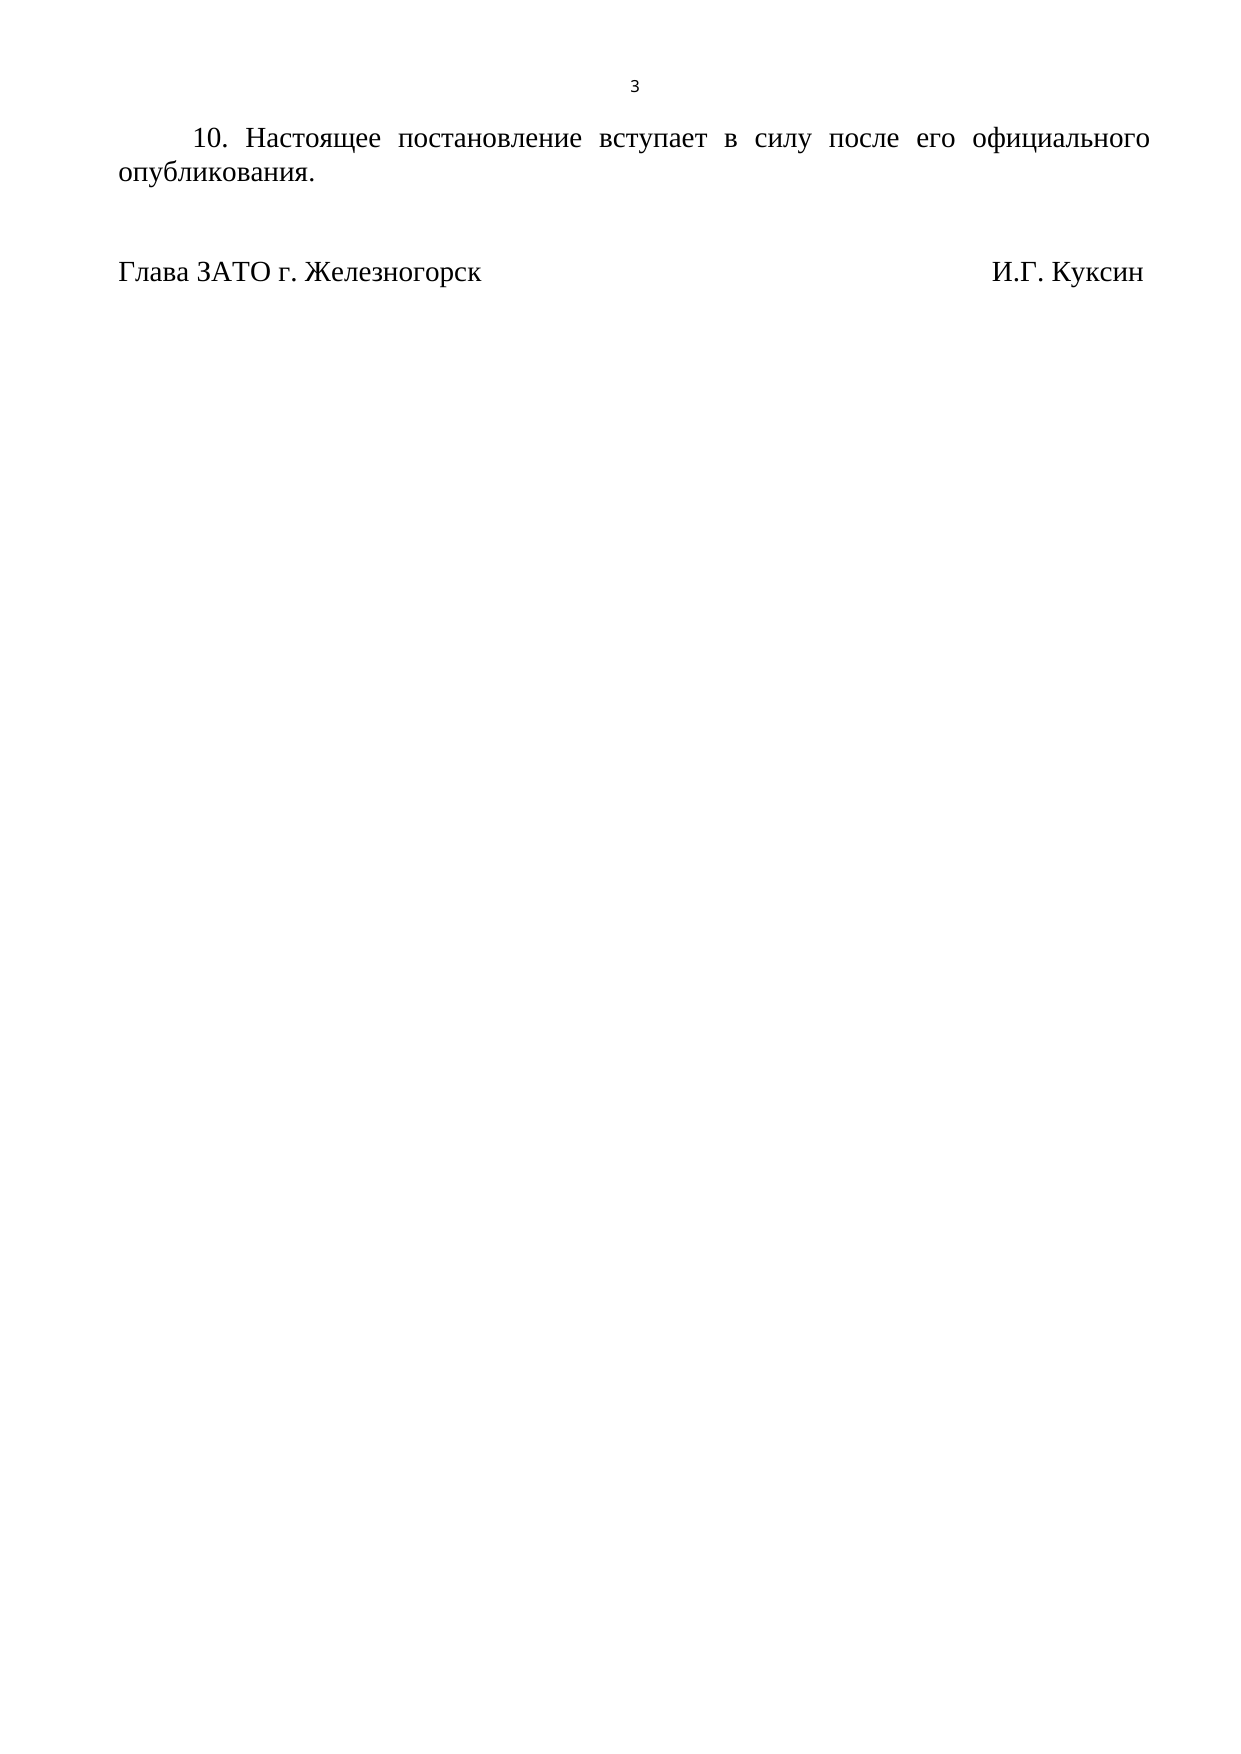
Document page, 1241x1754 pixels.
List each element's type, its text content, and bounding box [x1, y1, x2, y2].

text 10. Настоящее постановление вступает в силу после его официального опубликования. [118, 120, 1152, 187]
text Глава ЗАТО г. Железногорск И.Г. Куксин [118, 254, 1152, 288]
